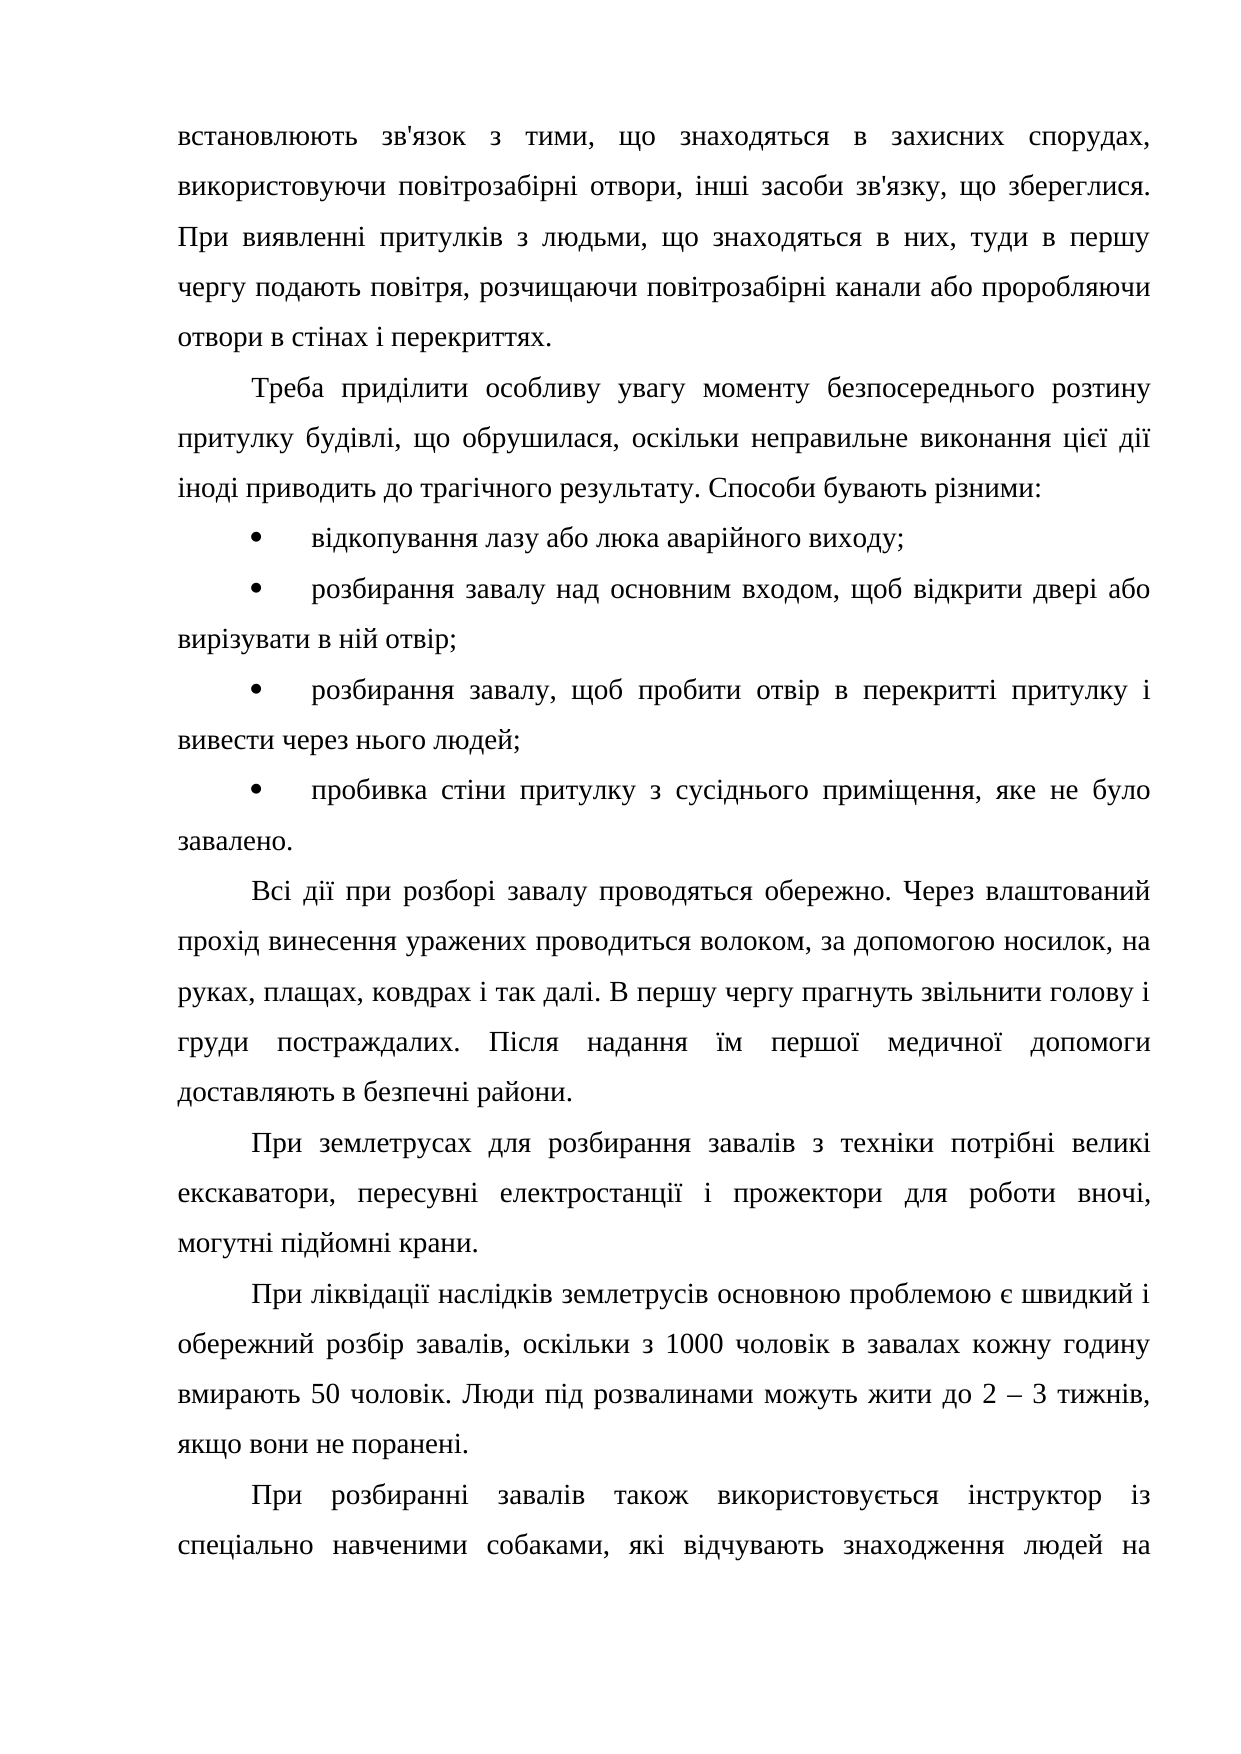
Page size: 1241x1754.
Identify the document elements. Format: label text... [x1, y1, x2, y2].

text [177, 1477, 1152, 1561]
text Треба приділити особливу увагу моменту безпосереднього розтину притулку будівлі, що обрушилася, оскільки неправильне виконання цієї дії іноді приводить до трагічного результату. Способи бувають різними: [177, 370, 1152, 504]
text Всі дії при розборі завалу проводяться обережно. Через влаштований прохід винесення уражених проводиться волоком, за допомогою носилок, на руках, плащах, ковдрах і так далі. В першу чергу прагнуть звільнити голову і груди постраждалих. Після надання їм першої медичної допомоги доставляють в безпечні райони. [177, 873, 1152, 1108]
list розбирання завалу, щоб пробити отвір в перекритті притулку і вивести через нього людей; [177, 672, 1152, 756]
list розбирання завалу над основним входом, щоб відкрити двері або вирізувати в ній отвір; [177, 571, 1152, 655]
list пробивка стіни притулку з|із| сусіднього приміщення, яке не було завалено. [177, 772, 1152, 856]
text При ліквідації наслідків землетрусів основною проблемою є швидкий і обережний розбір завалів, оскільки з 1000 чоловік в завалах кожну годину вмирають 50 чоловік. Люди під розвалинами можуть жити до 2 – 3 тижнів, якщо вони не поранені. [177, 1276, 1152, 1460]
list відкопування лазу або люка аварійного виходу; [177, 521, 1152, 554]
text При землетрусах для розбирання завалів з техніки потрібні великі екскаватори, пересувні електростанції і прожектори| для роботи вночі, могутні підйомні крани. [177, 1125, 1152, 1259]
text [177, 118, 1152, 353]
